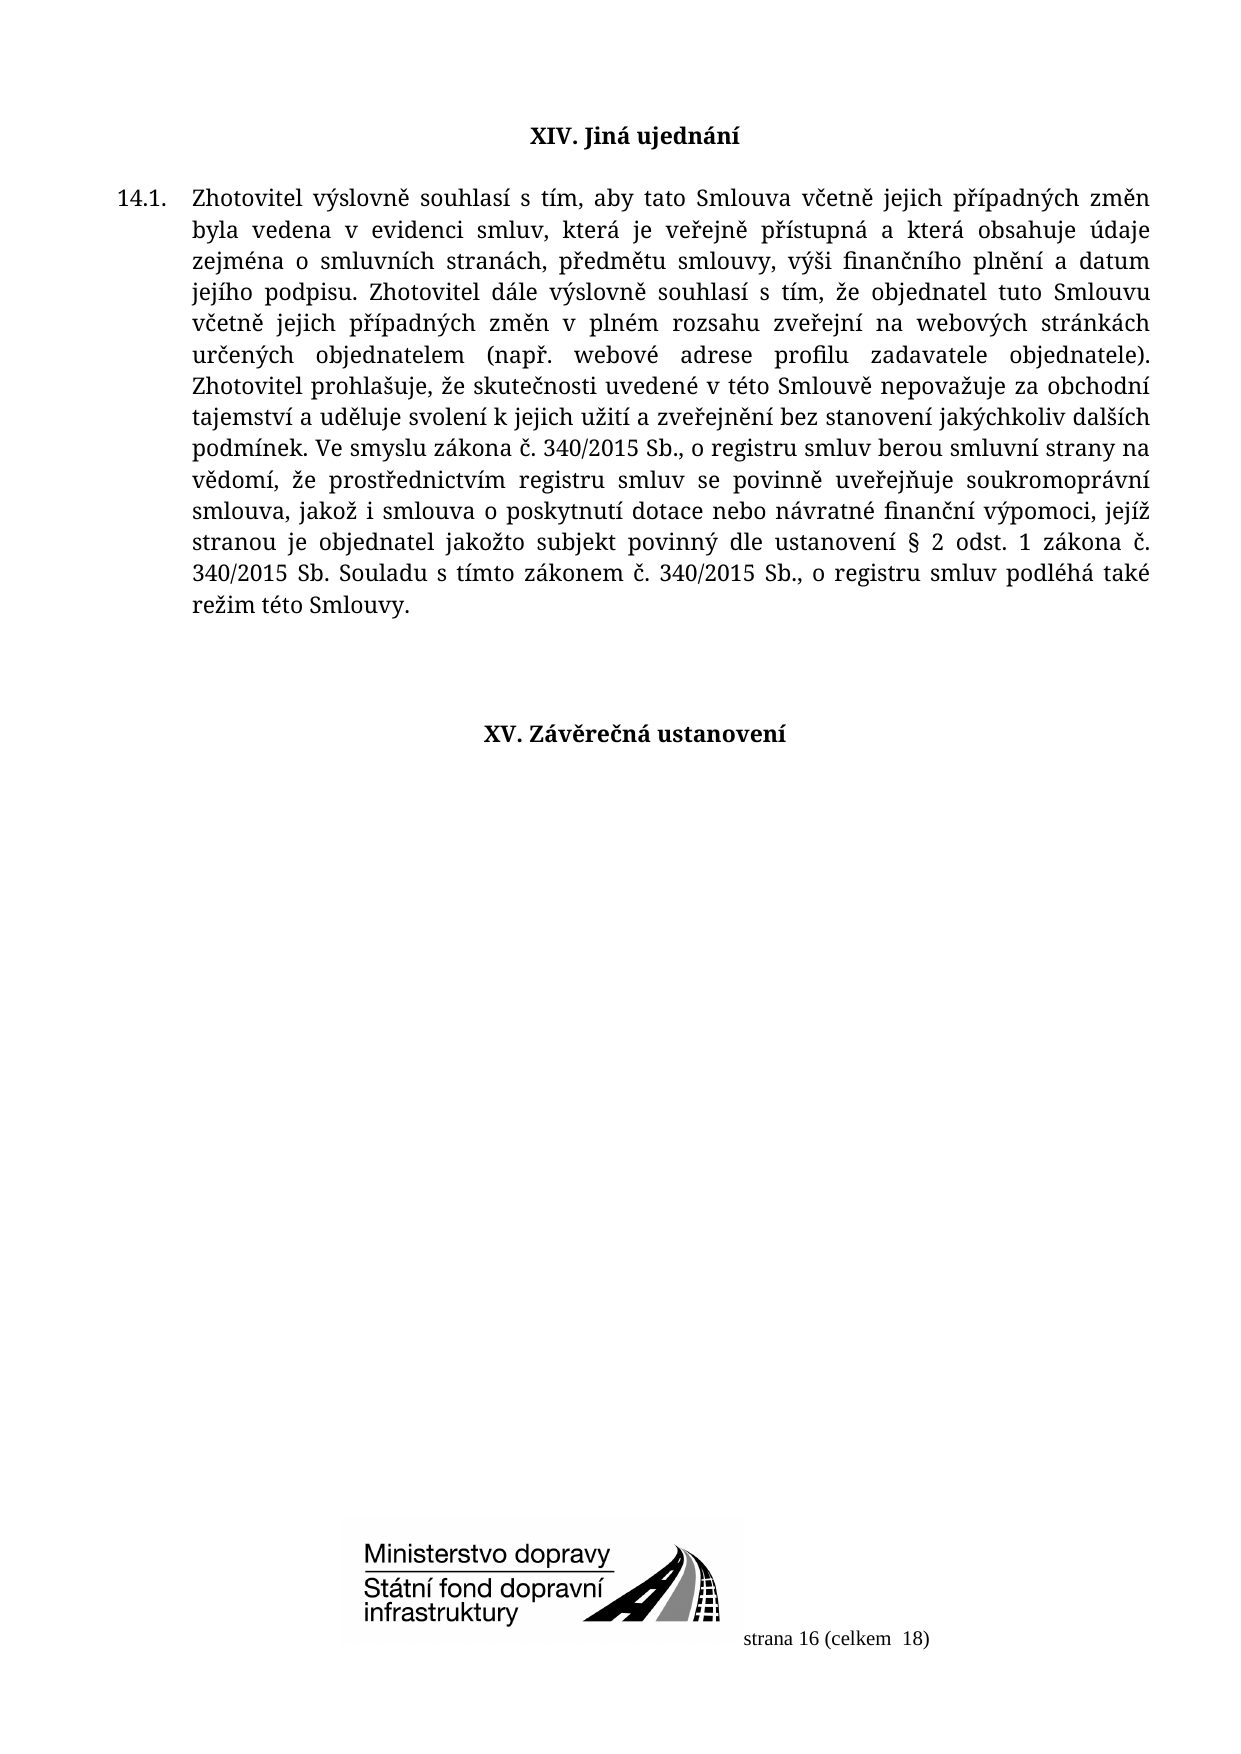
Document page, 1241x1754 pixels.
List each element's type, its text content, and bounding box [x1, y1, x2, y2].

text XV. Závěrečná ustanovení [118, 718, 1152, 749]
text XIV. Jiná ujednání [118, 120, 1152, 151]
list Zhotovitel výslovně souhlasí s tím, aby tato Smlouva včetně jejich případných změn byla vedena v evidenci smluv, která je veřejně přístupná a která obsahuje údaje zejména o smluvních stranách, předmětu smlouvy, výši finančního plnění a datum jejího podpisu. Zhotovitel dále výslovně souhlasí s tím, že objednatel tuto Smlouvu včetně jejich případných změn v plném rozsahu zveřejní na webových stránkách určených objednatelem (např. webové adrese profilu zadavatele objednatele). Zhotovitel prohlašuje, že skutečnosti uvedené v této Smlouvě nepovažuje za obchodní tajemství a uděluje svolení k jejich užití a zveřejnění bez stanovení jakýchkoliv dalších podmínek. Ve smyslu zákona č. 340/2015 Sb., o registru smluv berou smluvní strany na vědomí, že prostřednictvím registru smluv se povinně uveřejňuje soukromoprávní smlouva, jakož i smlouva o poskytnutí dotace nebo návratné finanční výpomoci, jejíž stranou je objednatel jakožto subjekt povinný dle ustanovení § 2 odst. 1 zákona č. 340/2015 Sb. Souladu s tímto zákonem č. 340/2015 Sb., o registru smluv podléhá také režim této Smlouvy. [117, 182, 1152, 620]
picture [340, 1517, 744, 1646]
